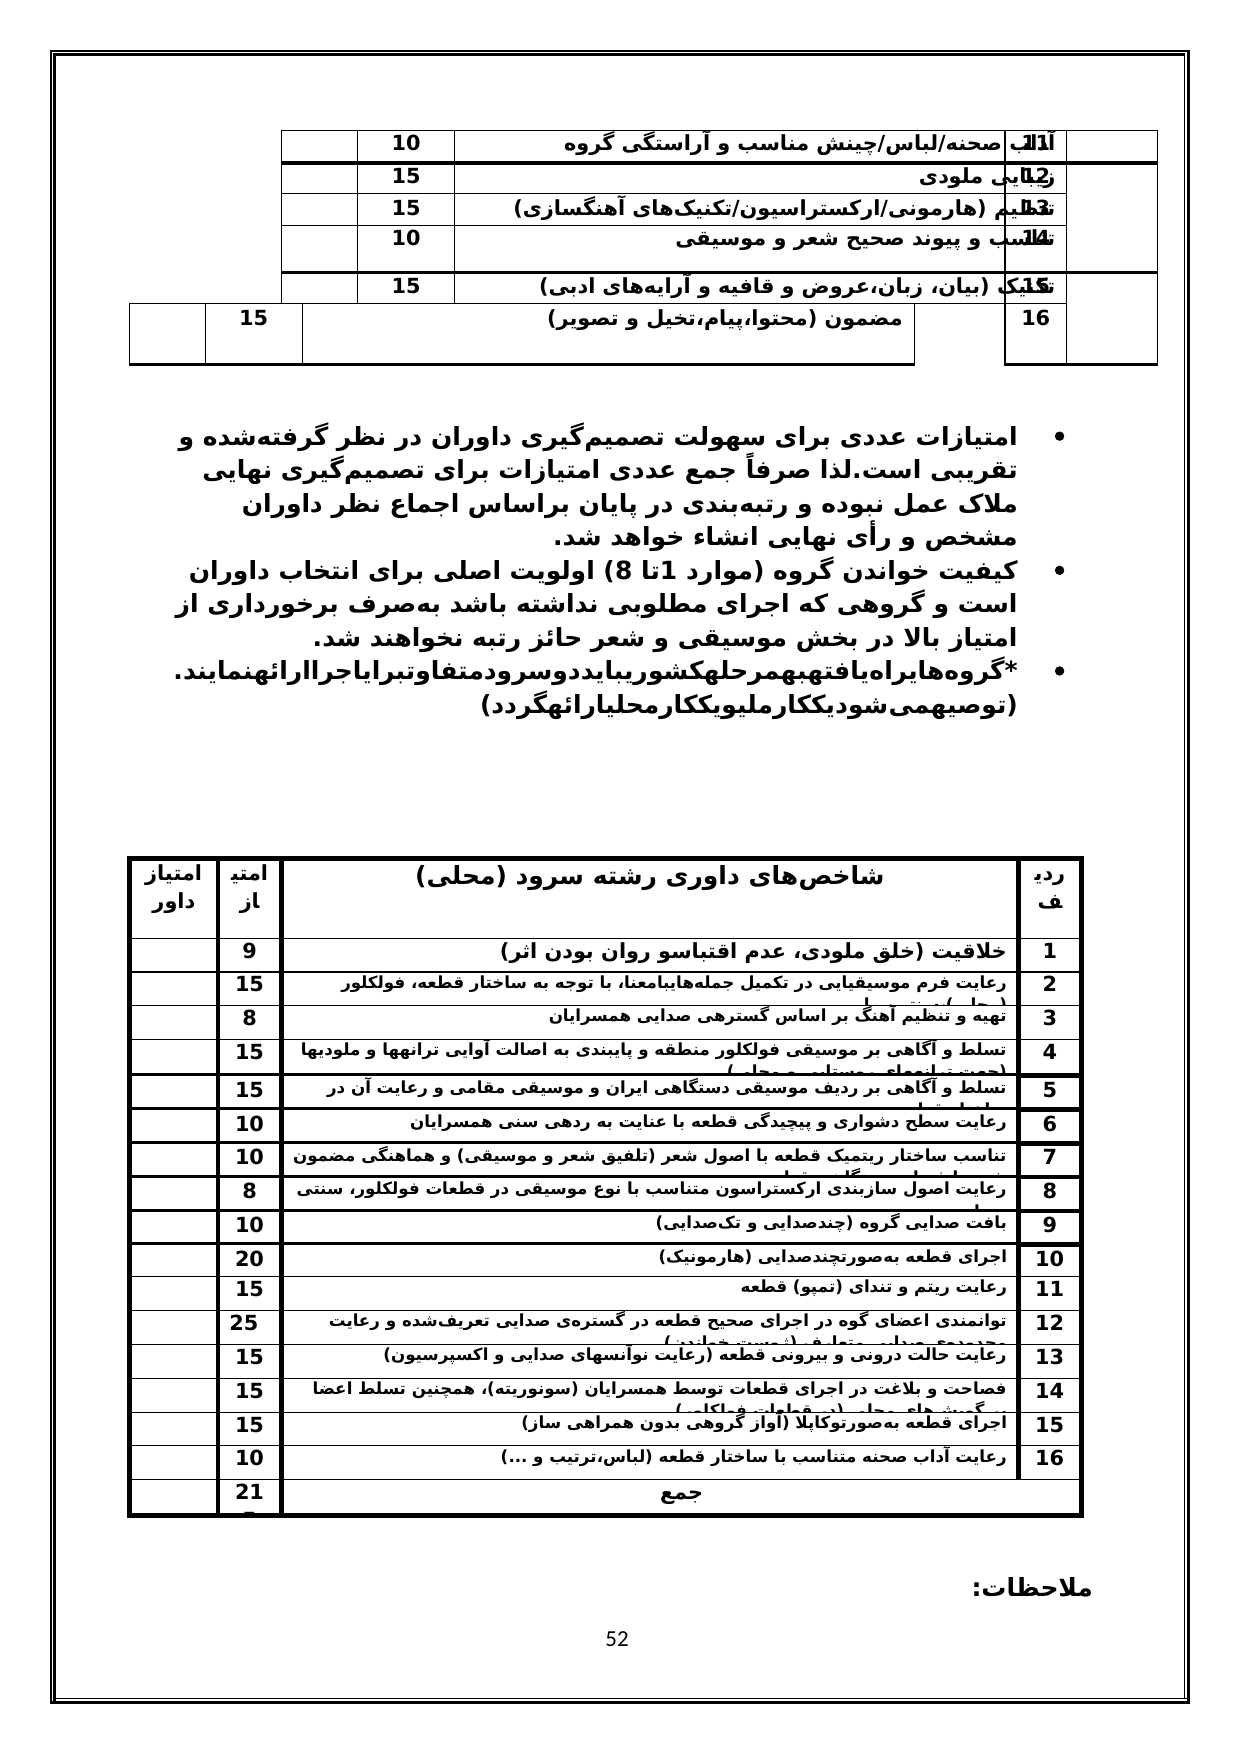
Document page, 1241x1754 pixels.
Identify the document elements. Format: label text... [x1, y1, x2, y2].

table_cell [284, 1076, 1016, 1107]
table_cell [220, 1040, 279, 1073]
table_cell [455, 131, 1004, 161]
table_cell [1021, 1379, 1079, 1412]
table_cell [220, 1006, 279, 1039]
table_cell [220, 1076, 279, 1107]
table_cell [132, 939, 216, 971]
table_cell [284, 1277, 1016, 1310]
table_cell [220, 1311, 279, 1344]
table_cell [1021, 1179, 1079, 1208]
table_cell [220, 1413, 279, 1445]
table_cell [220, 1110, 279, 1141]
list کیفیت خواندن گروه (موارد 1تا 8) اولویت اصلی برای انتخاب داوران است و گروهی که اجرای مطلوبی نداشته باشد به‌صرف برخورداری از امتیاز بالا در بخش موسیقی و شعر حائز رتبه نخواهند شد. [141, 556, 1055, 652]
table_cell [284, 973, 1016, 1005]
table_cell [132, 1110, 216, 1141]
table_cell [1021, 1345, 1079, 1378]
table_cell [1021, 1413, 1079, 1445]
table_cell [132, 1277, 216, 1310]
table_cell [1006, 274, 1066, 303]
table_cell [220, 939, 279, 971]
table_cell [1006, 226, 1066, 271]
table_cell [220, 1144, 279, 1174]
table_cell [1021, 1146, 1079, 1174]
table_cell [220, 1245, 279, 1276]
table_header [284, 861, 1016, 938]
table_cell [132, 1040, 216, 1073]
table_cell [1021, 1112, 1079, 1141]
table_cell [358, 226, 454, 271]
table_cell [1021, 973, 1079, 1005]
list امتیازات عددی برای سهولت تصمیم‌گیری داوران در نظر گرفته‌شده و تقریبی است.لذا صرفاً جمع عددی امتیازات برای تصمیم‌گیری نهایی ملاک عمل نبوده و رتبه‌بندی در پایان براساس اجماع نظر داوران مشخص و رأی نهایی انشاء خواهد شد. [141, 422, 1055, 552]
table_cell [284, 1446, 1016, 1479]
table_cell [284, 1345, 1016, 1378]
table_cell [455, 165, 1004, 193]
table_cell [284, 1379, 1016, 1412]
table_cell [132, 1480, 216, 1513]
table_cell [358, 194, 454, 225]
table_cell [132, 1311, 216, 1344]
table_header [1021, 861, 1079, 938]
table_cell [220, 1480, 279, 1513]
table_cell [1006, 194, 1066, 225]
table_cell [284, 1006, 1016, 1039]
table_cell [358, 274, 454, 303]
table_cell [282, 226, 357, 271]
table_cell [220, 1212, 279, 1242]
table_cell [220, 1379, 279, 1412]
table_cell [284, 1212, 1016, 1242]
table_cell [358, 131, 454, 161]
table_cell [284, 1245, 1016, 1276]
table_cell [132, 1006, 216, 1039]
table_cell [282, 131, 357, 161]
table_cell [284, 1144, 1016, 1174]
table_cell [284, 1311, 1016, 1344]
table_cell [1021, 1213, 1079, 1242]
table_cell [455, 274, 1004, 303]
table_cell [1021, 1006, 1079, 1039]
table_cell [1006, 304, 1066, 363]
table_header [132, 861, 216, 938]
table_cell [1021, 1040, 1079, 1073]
list *گروه‌هایراه‌یافتهبهمرحلهكشوريبايددوسرودمتفاوتبراياجراارائهنمايند. (توصيهمی‌شوديككارمليويككارمحليارائهگردد) [141, 657, 1055, 719]
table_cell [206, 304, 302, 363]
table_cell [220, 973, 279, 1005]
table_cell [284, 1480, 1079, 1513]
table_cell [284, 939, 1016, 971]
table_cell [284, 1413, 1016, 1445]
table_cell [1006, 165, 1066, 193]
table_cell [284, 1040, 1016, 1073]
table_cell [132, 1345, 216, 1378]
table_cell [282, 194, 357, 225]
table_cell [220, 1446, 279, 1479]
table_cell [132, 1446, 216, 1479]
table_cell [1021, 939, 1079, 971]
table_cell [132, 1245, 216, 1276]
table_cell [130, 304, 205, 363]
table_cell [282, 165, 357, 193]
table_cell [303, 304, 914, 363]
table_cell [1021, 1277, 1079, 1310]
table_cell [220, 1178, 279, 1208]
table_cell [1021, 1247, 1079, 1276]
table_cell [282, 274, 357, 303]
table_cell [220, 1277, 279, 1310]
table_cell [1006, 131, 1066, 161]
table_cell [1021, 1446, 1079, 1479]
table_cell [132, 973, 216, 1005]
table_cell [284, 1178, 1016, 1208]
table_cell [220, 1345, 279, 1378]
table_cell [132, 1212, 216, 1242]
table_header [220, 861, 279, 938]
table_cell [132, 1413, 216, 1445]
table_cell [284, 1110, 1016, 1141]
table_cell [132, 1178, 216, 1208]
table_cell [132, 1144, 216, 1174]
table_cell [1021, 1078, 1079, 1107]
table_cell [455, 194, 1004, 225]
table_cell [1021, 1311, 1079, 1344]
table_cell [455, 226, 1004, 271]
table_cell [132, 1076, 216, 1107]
text ملاحظات: [141, 1574, 1093, 1603]
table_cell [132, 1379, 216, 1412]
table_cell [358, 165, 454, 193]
